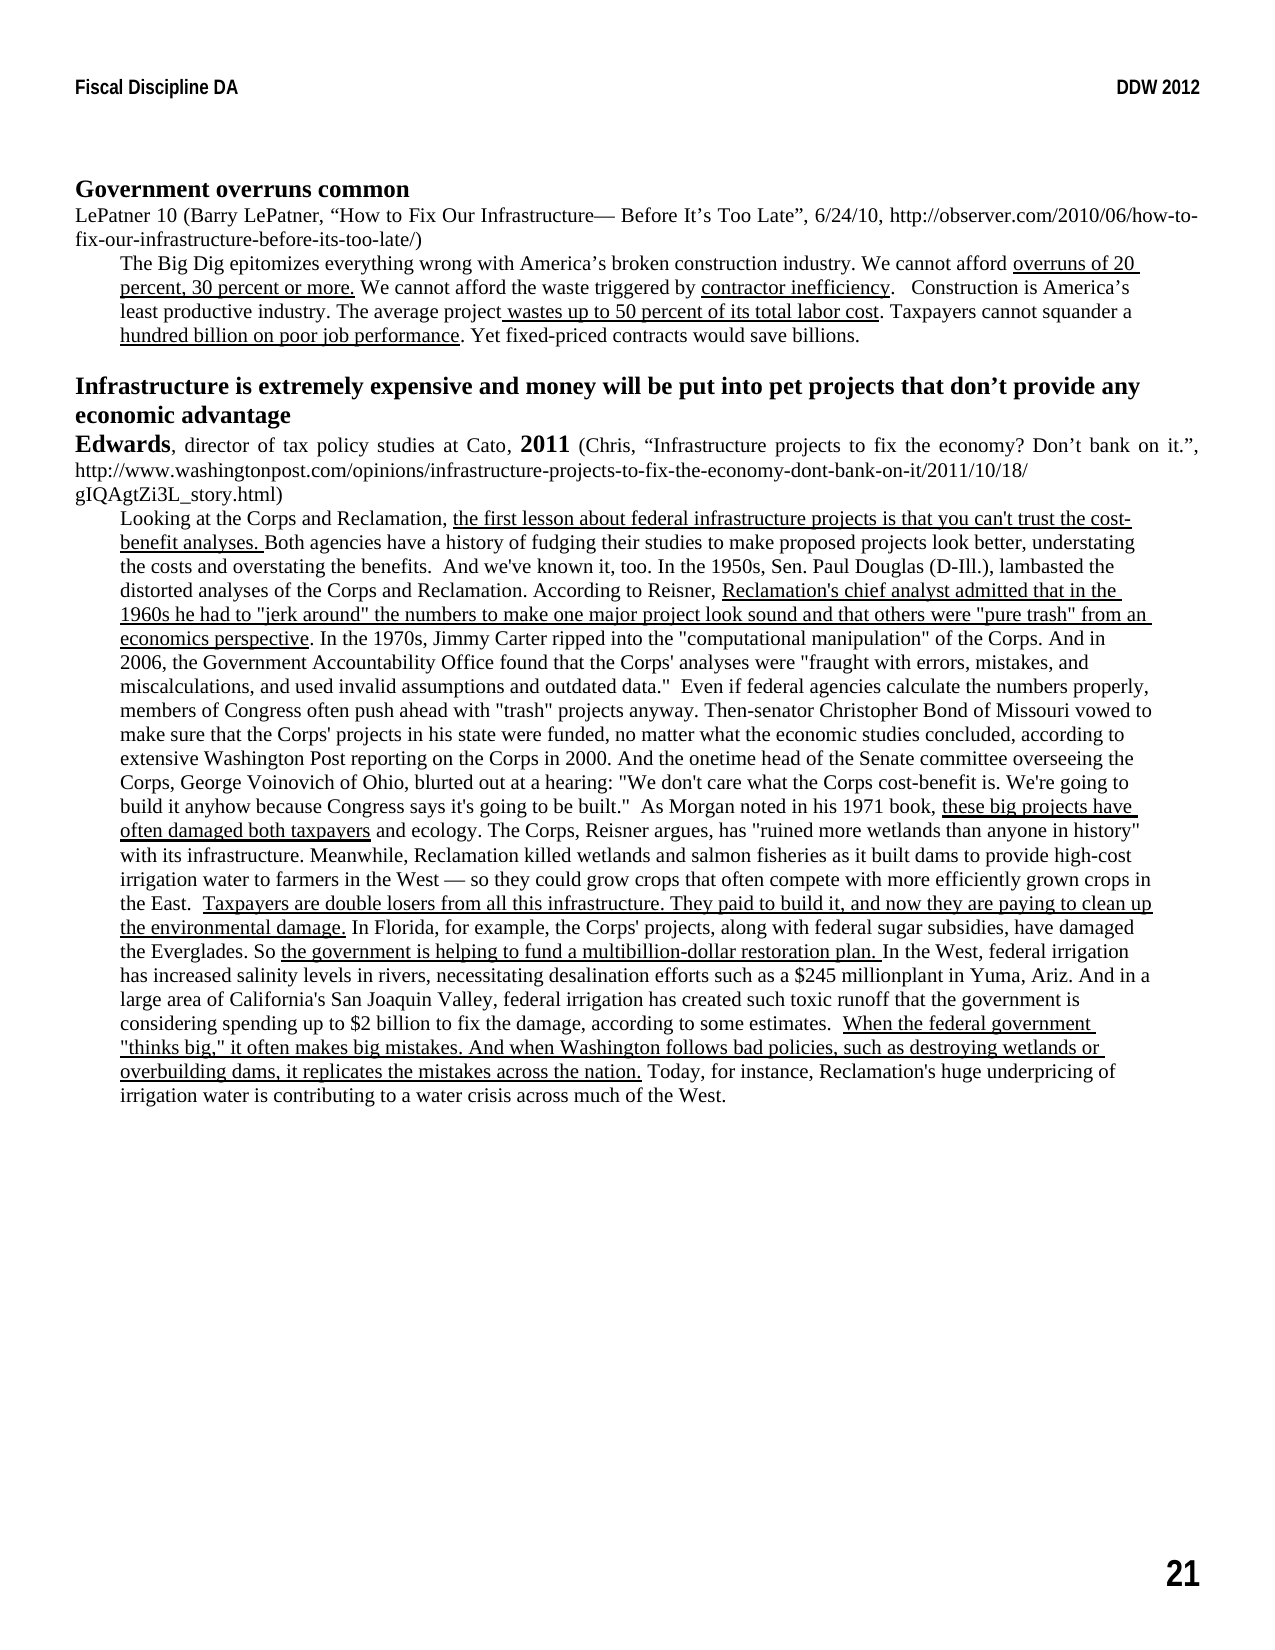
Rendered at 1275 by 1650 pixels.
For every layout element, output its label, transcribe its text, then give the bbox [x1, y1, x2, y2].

text Infrastructure is extremely expensive and money will be put into pet projects that don’t provide any economic advantage [75, 371, 1200, 429]
text LePatner 10 (Barry LePatner, “How to Fix Our Infrastructure— Before It’s Too Late”, 6/24/10, http://observer.com/2010/06/how-to-fix-our-infrastructure-before-its-too-late/) [75, 203, 1200, 251]
text Edwards, director of tax policy studies at Cato, 2011 (Chris, “Infrastructure projects to fix the economy? Don’t bank on it.”, http://www.washingtonpost.com/opinions/infrastructure-projects-to-fix-the-economy-dont-bank-on-it/2011/10/18/gIQAgtZi3L_story.html) [75, 429, 1200, 506]
text The Big Dig epitomizes everything wrong with America’s broken construction industry. We cannot afford overruns of 20 percent, 30 percent or more. We cannot afford the waste triggered by contractor inefficiency. Construction is America’s least productive industry. The average project wastes up to 50 percent of its total labor cost. Taxpayers cannot squander a hundred billion on poor job performance. Yet fixed-priced contracts would save billions. [120, 251, 1155, 347]
text Looking at the Corps and Reclamation, the first lesson about federal infrastructure projects is that you can't trust the cost-benefit analyses. Both agencies have a history of fudging their studies to make proposed projects look better, understating the costs and overstating the benefits. And we've known it, too. In the 1950s, Sen. Paul Douglas (D-Ill.), lambasted the distorted analyses of the Corps and Reclamation. According to Reisner, Reclamation's chief analyst admitted that in the 1960s he had to "jerk around" the numbers to make one major project look sound and that others were "pure trash" from an economics perspective. In the 1970s, Jimmy Carter ripped into the "computational manipulation" of the Corps. And in 2006, the Government Accountability Office found that the Corps' analyses were "fraught with errors, mistakes, and miscalculations, and used invalid assumptions and outdated data." Even if federal agencies calculate the numbers properly, members of Congress often push ahead with "trash" projects anyway. Then-senator Christopher Bond of Missouri vowed to make sure that the Corps' projects in his state were funded, no matter what the economic studies concluded, according to extensive Washington Post reporting on the Corps in 2000. And the onetime head of the Senate committee overseeing the Corps, George Voinovich of Ohio, blurted out at a hearing: "We don't care what the Corps cost-benefit is. We're going to build it anyhow because Congress says it's going to be built." As Morgan noted in his 1971 book, these big projects have often damaged both taxpayers and ecology. The Corps, Reisner argues, has "ruined more wetlands than anyone in history" with its infrastructure. Meanwhile, Reclamation killed wetlands and salmon fisheries as it built dams to provide high-cost irrigation water to farmers in the West — so they could grow crops that often compete with more efficiently grown crops in the East. Taxpayers are double losers from all this infrastructure. They paid to build it, and now they are paying to clean up the environmental damage. In Florida, for example, the Corps' projects, along with federal sugar subsidies, have damaged the Everglades. So the government is helping to fund a multibillion-dollar restoration plan. In the West, federal irrigation has increased salinity levels in rivers, necessitating desalination efforts such as a $245 millionplant in Yuma, Ariz. And in a large area of California's San Joaquin Valley, federal irrigation has created such toxic runoff that the government is considering spending up to $2 billion to fix the damage, according to some estimates. When the federal government "thinks big," it often makes big mistakes. And when Washington follows bad policies, such as destroying wetlands or overbuilding dams, it replicates the mistakes across the nation. Today, for instance, Reclamation's huge underpricing of irrigation water is contributing to a water crisis across much of the West. [120, 506, 1155, 1107]
text Government overruns common [75, 174, 1200, 203]
